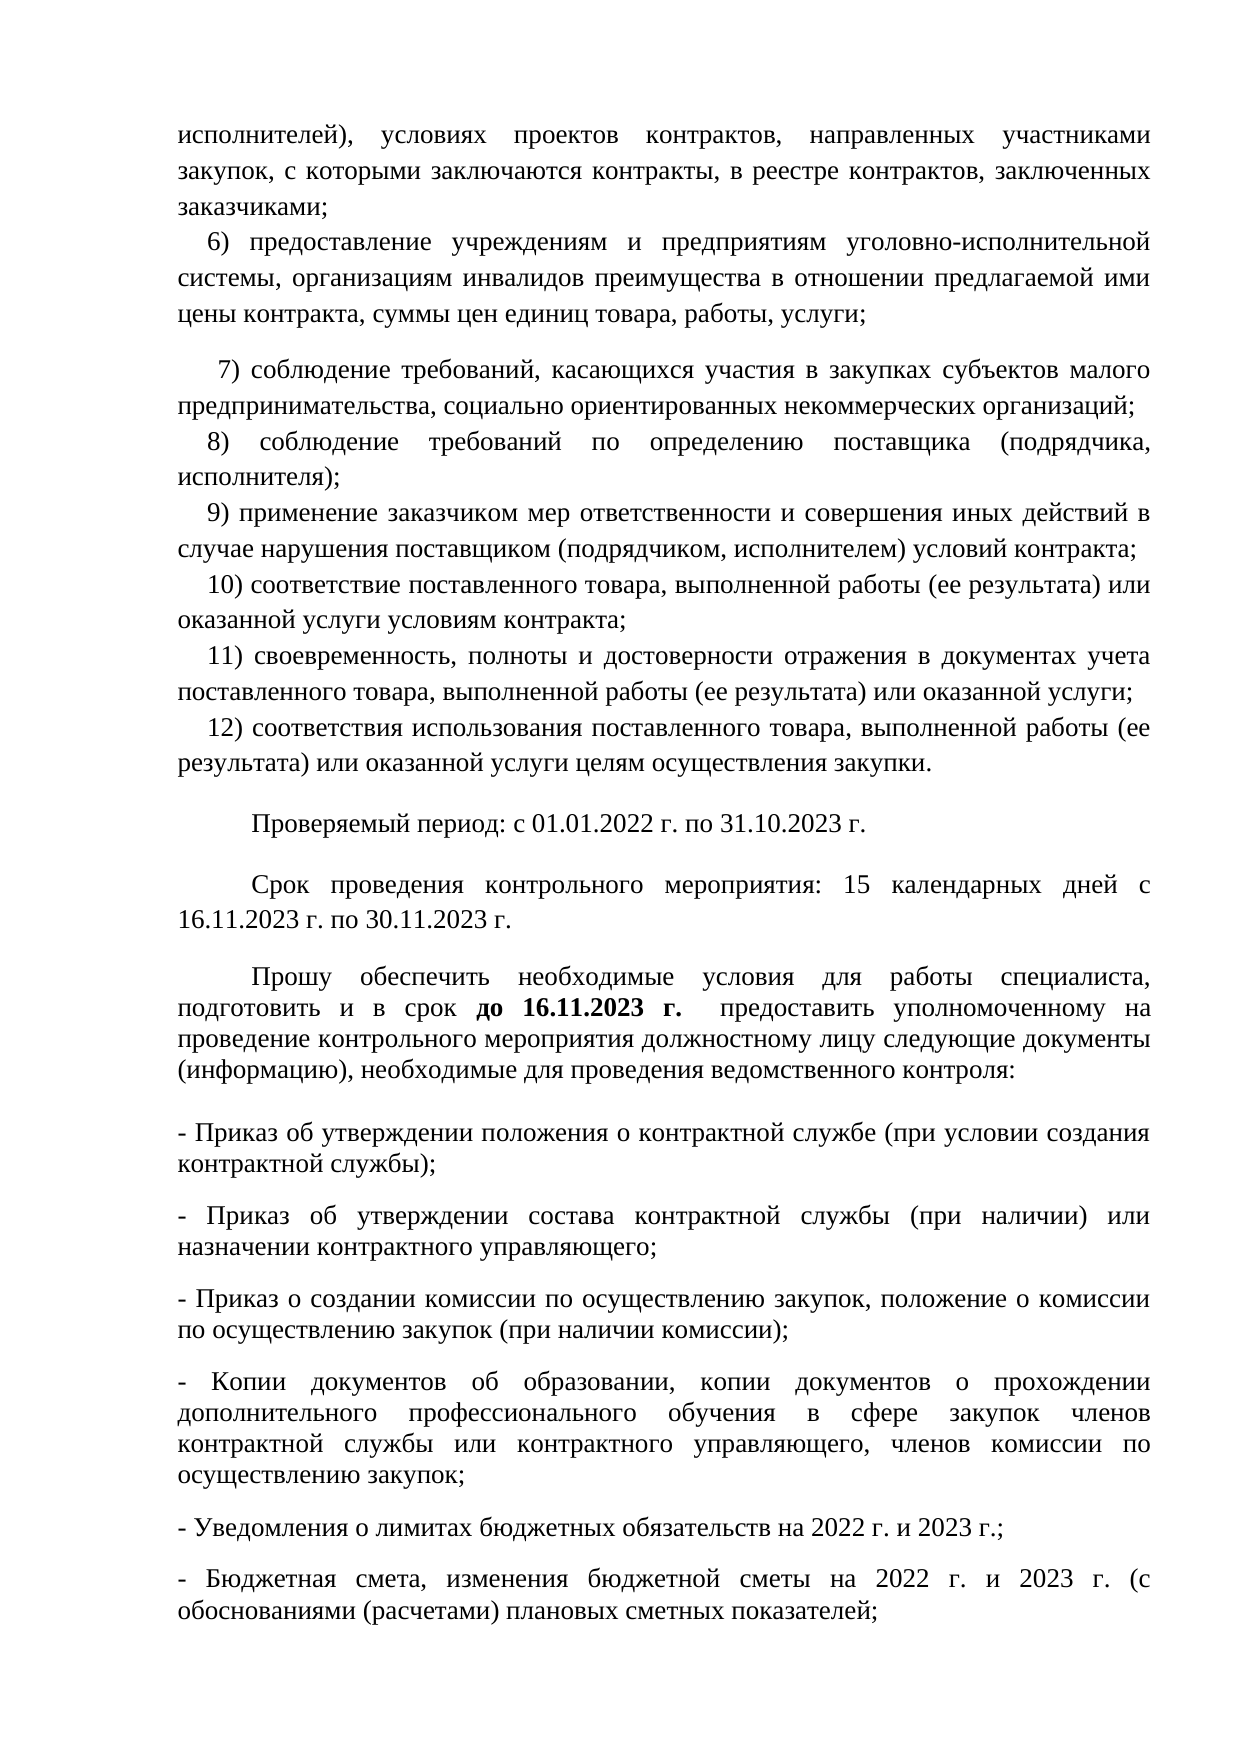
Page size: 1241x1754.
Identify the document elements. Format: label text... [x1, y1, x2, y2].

text - Приказ об утверждении состава контрактной службы (при наличии) или назначении контрактного управляющего; [177, 1199, 1152, 1261]
text Проверяемый период: с 01.01.2022 г. по 31.10.2023 г. [177, 807, 1152, 838]
text - Бюджетная смета, изменения бюджетной сметы на 2022 г. и 2023 г. (с обоснованиями (расчетами) плановых сметных показателей; [177, 1563, 1152, 1625]
text - Уведомления о лимитах бюджетных обязательств на 2022 г. и 2023 г.; [177, 1511, 1152, 1542]
text 12) соответствия использования поставленного товара, выполненной работы (ее результата) или оказанной услуги целям осуществления закупки. [177, 711, 1152, 777]
text - Приказ об утверждении положения о контрактной службе (при условии создания контрактной службы); [177, 1116, 1152, 1178]
text 9) применение заказчиком мер ответственности и совершения иных действий в случае нарушения поставщиком (подрядчиком, исполнителем) условий контракта; [177, 496, 1152, 563]
text 8) соблюдение требований по определению поставщика (подрядчика, исполнителя); [177, 425, 1152, 492]
text - Приказ о создании комиссии по осуществлению закупок, положение о комиссии по осуществлению закупок (при наличии комиссии); [177, 1282, 1152, 1344]
text 7) соблюдение требований, касающихся участия в закупках субъектов малого предпринимательства, социально ориентированных некоммерческих организаций; [177, 353, 1152, 420]
text Срок проведения контрольного мероприятия: 15 календарных дней с 16.11.2023 г. по 30.11.2023 г. [177, 868, 1152, 935]
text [177, 185, 1152, 221]
text 6) предоставление учреждениям и предприятиям уголовно-исполнительной системы, организациям инвалидов преимущества в отношении предлагаемой ими цены контракта, суммы цен единиц товара, работы, услуги; [177, 225, 1152, 328]
text - Копии документов об образовании, копии документов о прохождении дополнительного профессионального обучения в сфере закупок членов контрактной службы или контрактного управляющего, членов комиссии по осуществлению закупок; [177, 1365, 1152, 1490]
text Прошу обеспечить необходимые условия для работы специалиста, подготовить и в срок до 16.11.2023 г. предоставить уполномоченному на проведение контрольного мероприятия должностному лицу следующие документы (информацию), необходимые для проведения ведомственного контроля: [177, 960, 1152, 1085]
text 11) своевременность, полноты и достоверности отражения в документах учета поставленного товара, выполненной работы (ее результата) или оказанной услуги; [177, 639, 1152, 706]
text 10) соответствие поставленного товара, выполненной работы (ее результата) или оказанной услуги условиям контракта; [177, 568, 1152, 634]
